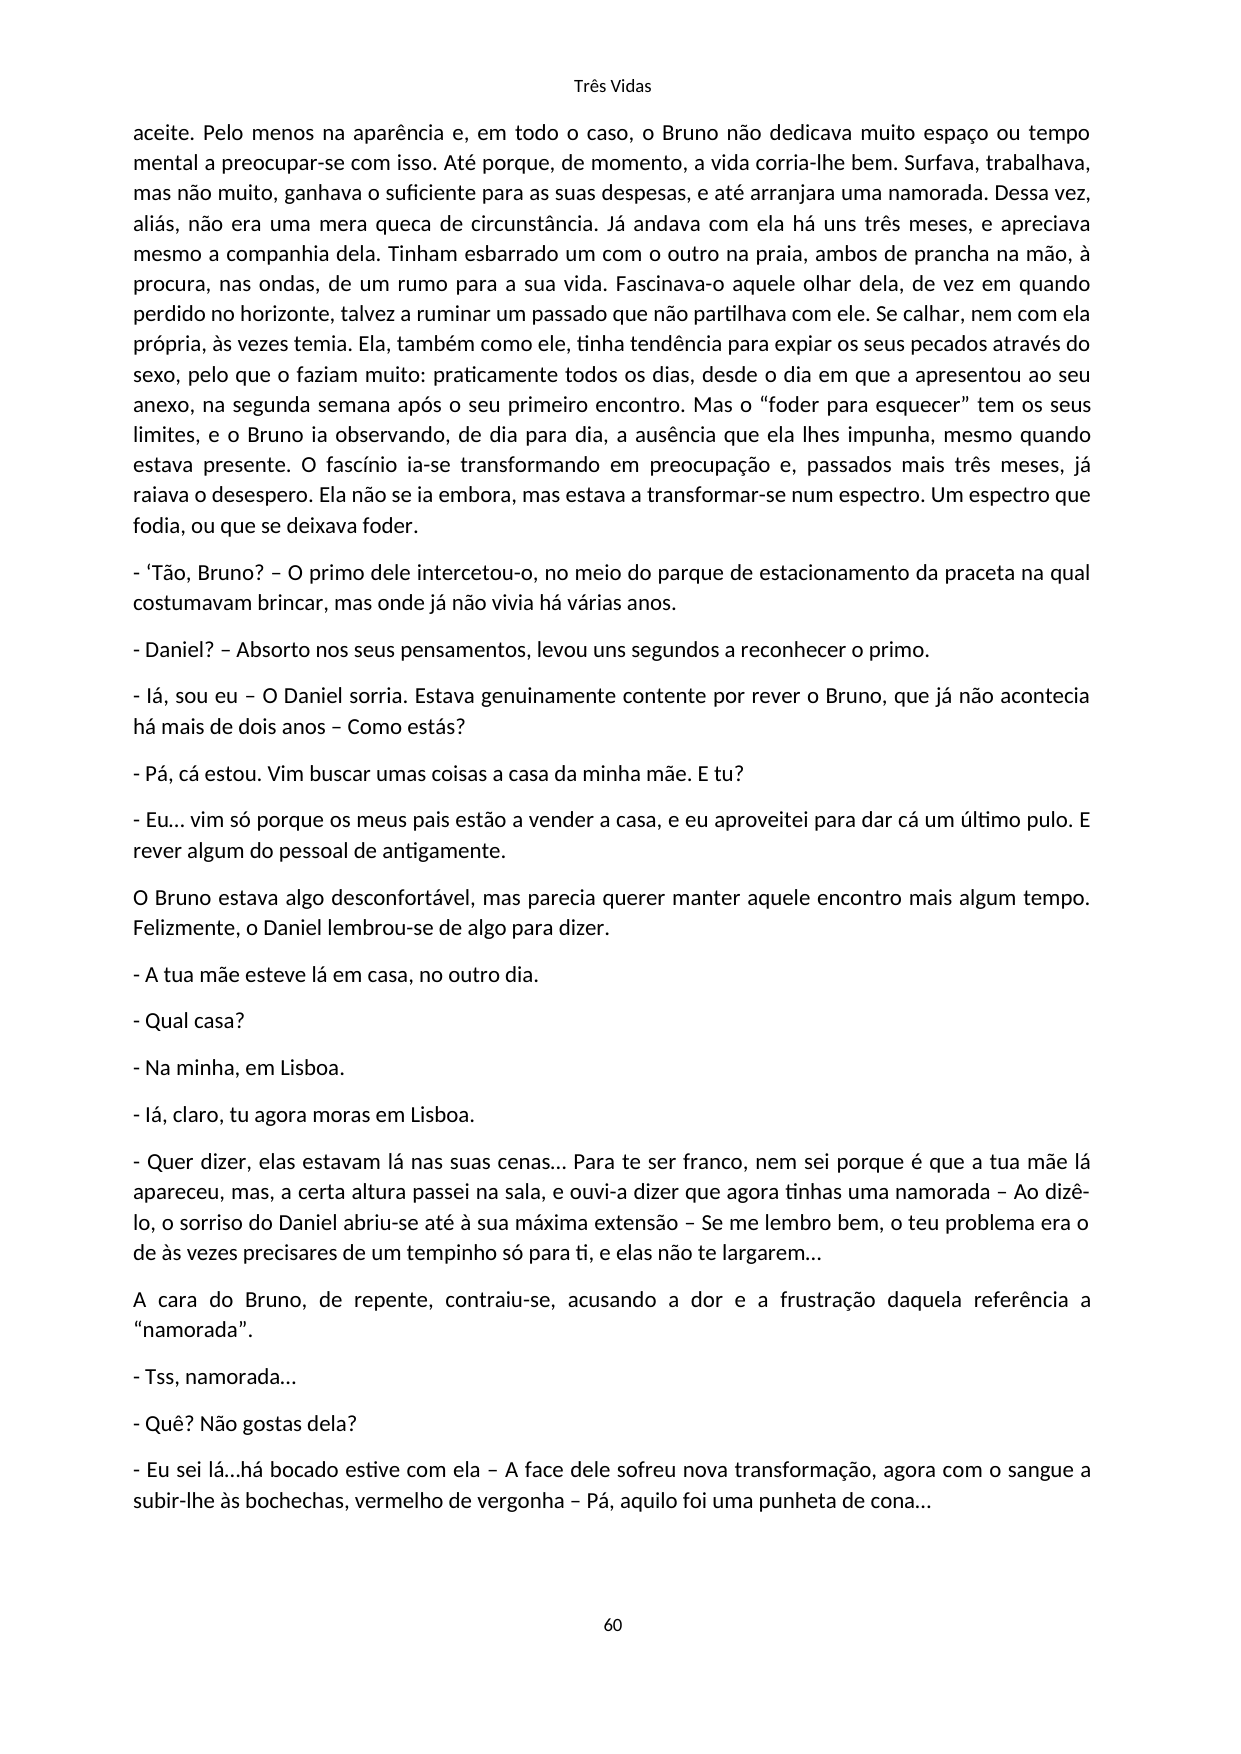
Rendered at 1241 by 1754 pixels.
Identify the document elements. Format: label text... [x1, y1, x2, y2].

text A cara do Bruno, de repente, contraiu-se, acusando a dor e a frustração daquela referência a “namorada”. [133, 1285, 1093, 1343]
text - Iá, sou eu – O Daniel sorria. Estava genuinamente contente por rever o Bruno, que já não acontecia há mais de dois anos – Como estás? [133, 682, 1093, 740]
text - Na minha, em Lisboa. [133, 1053, 1093, 1082]
text - Daniel? – Absorto nos seus pensamentos, levou uns segundos a reconhecer o primo. [133, 635, 1093, 663]
text O Bruno estava algo desconfortável, mas parecia querer manter aquele encontro mais algum tempo. Felizmente, o Daniel lembrou-se de algo para dizer. [133, 883, 1093, 941]
text - Eu… vim só porque os meus pais estão a vender a casa, e eu aproveitei para dar cá um último pulo. E rever algum do pessoal de antigamente. [133, 806, 1093, 864]
text - Tss, namorada… [133, 1362, 1093, 1390]
text - Eu sei lá…há bocado estive com ela – A face dele sofreu nova transformação, agora com o sangue a subir-lhe às bochechas, vermelho de vergonha – Pá, aquilo foi uma punheta de cona… [133, 1456, 1093, 1514]
text - Pá, cá estou. Vim buscar umas coisas a casa da minha mãe. E tu? [133, 759, 1093, 787]
text - Quer dizer, elas estavam lá nas suas cenas… Para te ser franco, nem sei porque é que a tua mãe lá apareceu, mas, a certa altura passei na sala, e ouvi-a dizer que agora tinhas uma namorada – Ao dizê-lo, o sorriso do Daniel abriu-se até à sua máxima extensão – Se me lembro bem, o teu problema era o de às vezes precisares de um tempinho só para ti, e elas não te largarem… [133, 1147, 1093, 1266]
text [133, 118, 1093, 539]
text - Qual casa? [133, 1007, 1093, 1035]
text - Iá, claro, tu agora moras em Lisboa. [133, 1100, 1093, 1128]
text - Quê? Não gostas dela? [133, 1409, 1093, 1437]
text - A tua mãe esteve lá em casa, no outro dia. [133, 960, 1093, 988]
text - ‘Tão, Bruno? – O primo dele intercetou-o, no meio do parque de estacionamento da praceta na qual costumavam brincar, mas onde já não vivia há várias anos. [133, 558, 1093, 616]
